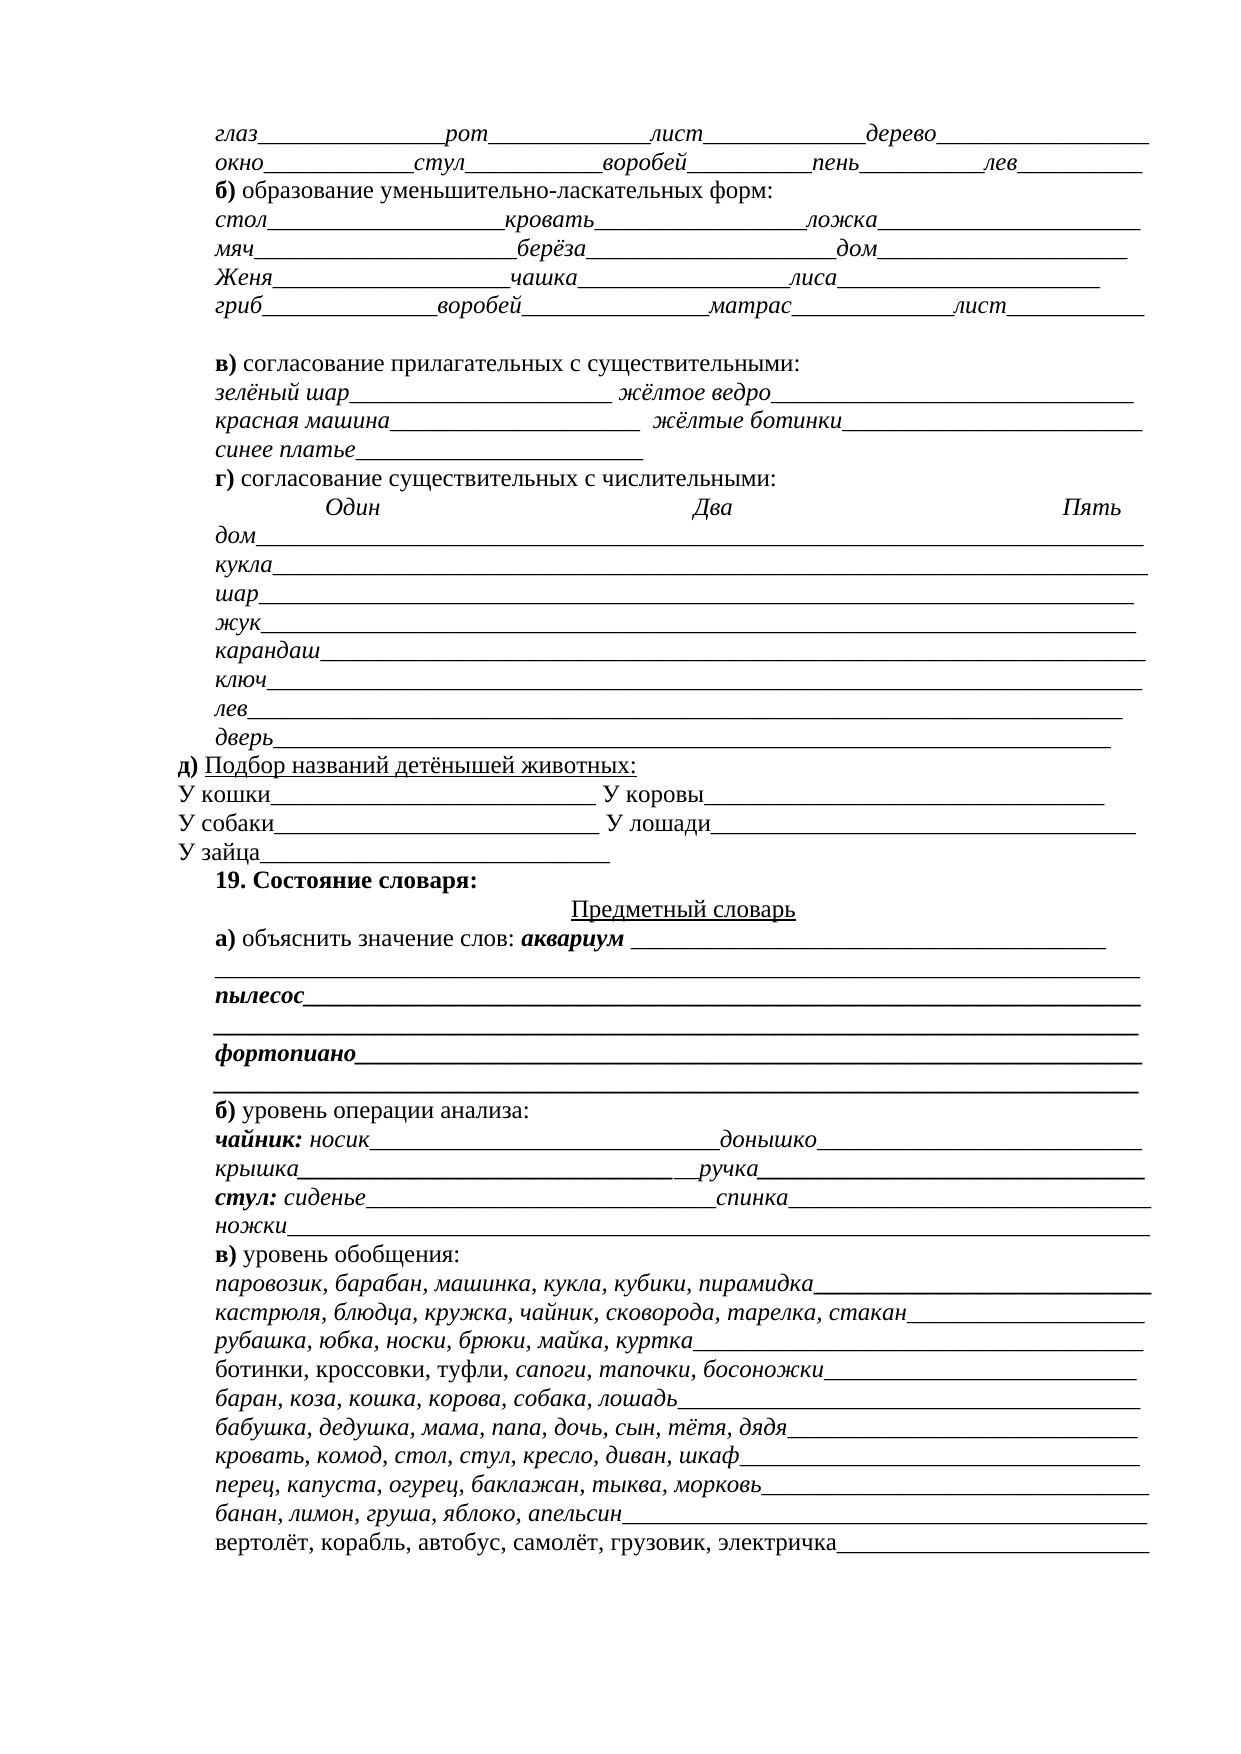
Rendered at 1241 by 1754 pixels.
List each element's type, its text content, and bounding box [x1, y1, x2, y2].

text стул: сиденье____________________________спинка_____________________________ [215, 1182, 1152, 1211]
text перец, капуста, огурец, баклажан, тыква, морковь_______________________________ [215, 1469, 1152, 1498]
text Предметный словарь [215, 894, 1152, 923]
text а) объяснить значение слов: аквариум ______________________________________ [215, 923, 1152, 952]
text шар______________________________________________________________________ [215, 578, 1152, 607]
text ботинки, кроссовки, туфли, сапоги, тапочки, босоножки_________________________ [215, 1354, 1152, 1383]
text синее платье_______________________ [215, 434, 1152, 463]
text У кошки__________________________ У коровы________________________________ [177, 779, 1152, 808]
text дом_______________________________________________________________________ [215, 521, 1152, 549]
text красная машина____________________ жёлтые ботинки________________________ [215, 406, 1152, 434]
text фортопиано_________________________________________________________________________________________________________________________________________ [215, 1038, 1152, 1096]
text б) уровень операции анализа: [215, 1096, 1152, 1124]
text дверь___________________________________________________________________ [215, 722, 1152, 751]
text б) образование уменьшительно-ласкательных форм: [215, 176, 1152, 204]
text У зайца____________________________ [177, 837, 1152, 866]
text кастрюля, блюдца, кружка, чайник, сковорода, тарелка, стакан___________________ [215, 1297, 1152, 1326]
text банан, лимон, груша, яблоко, апельсин__________________________________________ [215, 1498, 1152, 1527]
text бабушка, дедушка, мама, папа, дочь, сын, тётя, дядя____________________________ [215, 1412, 1152, 1441]
text в) уровень обобщения: [215, 1239, 1152, 1268]
text кукла______________________________________________________________________ [215, 549, 1152, 578]
text кровать, комод, стол, стул, кресло, диван, шкаф________________________________ [215, 1441, 1152, 1469]
text У собаки__________________________ У лошади__________________________________ [177, 808, 1152, 837]
text вертолёт, корабль, автобус, самолёт, грузовик, электричка_________________________ [215, 1527, 1152, 1556]
text ключ______________________________________________________________________ [215, 664, 1152, 693]
text жук______________________________________________________________________ [215, 607, 1152, 636]
text окно____________стул___________воробей__________пень__________лев__________ [215, 147, 1152, 176]
text стол___________________кровать_________________ложка_____________________ [215, 204, 1152, 233]
text 19. Состояние словаря: [215, 866, 1152, 894]
text д) Подбор названий детёнышей животных: [177, 751, 1152, 779]
text глаз_______________рот_____________лист_____________дерево_________________ [215, 118, 1152, 147]
text __________________________________________________________________________ [215, 952, 1152, 981]
text баран, коза, кошка, корова, собака, лошадь_____________________________________ [215, 1383, 1152, 1412]
text рубашка, юбка, носки, брюки, майка, куртка____________________________________ [215, 1326, 1152, 1354]
text ножки_____________________________________________________________________ [215, 1211, 1152, 1239]
text паровозик, барабан, машинка, кукла, кубики, пирамидка___________________________ [215, 1268, 1152, 1297]
text лев______________________________________________________________________ [215, 693, 1152, 722]
text в) согласование прилагательных с существительными: [215, 348, 1152, 377]
text мяч_____________________берёза____________________дом____________________ [215, 233, 1152, 262]
text чайник: носик____________________________донышко__________________________ [215, 1124, 1152, 1153]
text гриб______________воробей_______________матрас_____________лист___________ [215, 291, 1152, 319]
text крышка________________________________ручка_______________________________ [215, 1153, 1152, 1182]
text Один Два Пять [215, 492, 1152, 521]
text Женя___________________чашка_________________лиса_____________________ [215, 262, 1152, 291]
text зелёный шар_____________________ жёлтое ведро_____________________________ [215, 377, 1152, 406]
text пылесос_____________________________________________________________________________________________________________________________________________ [215, 981, 1152, 1038]
text карандаш__________________________________________________________________ [215, 636, 1152, 664]
text г) согласование существительных с числительными: [215, 463, 1152, 492]
